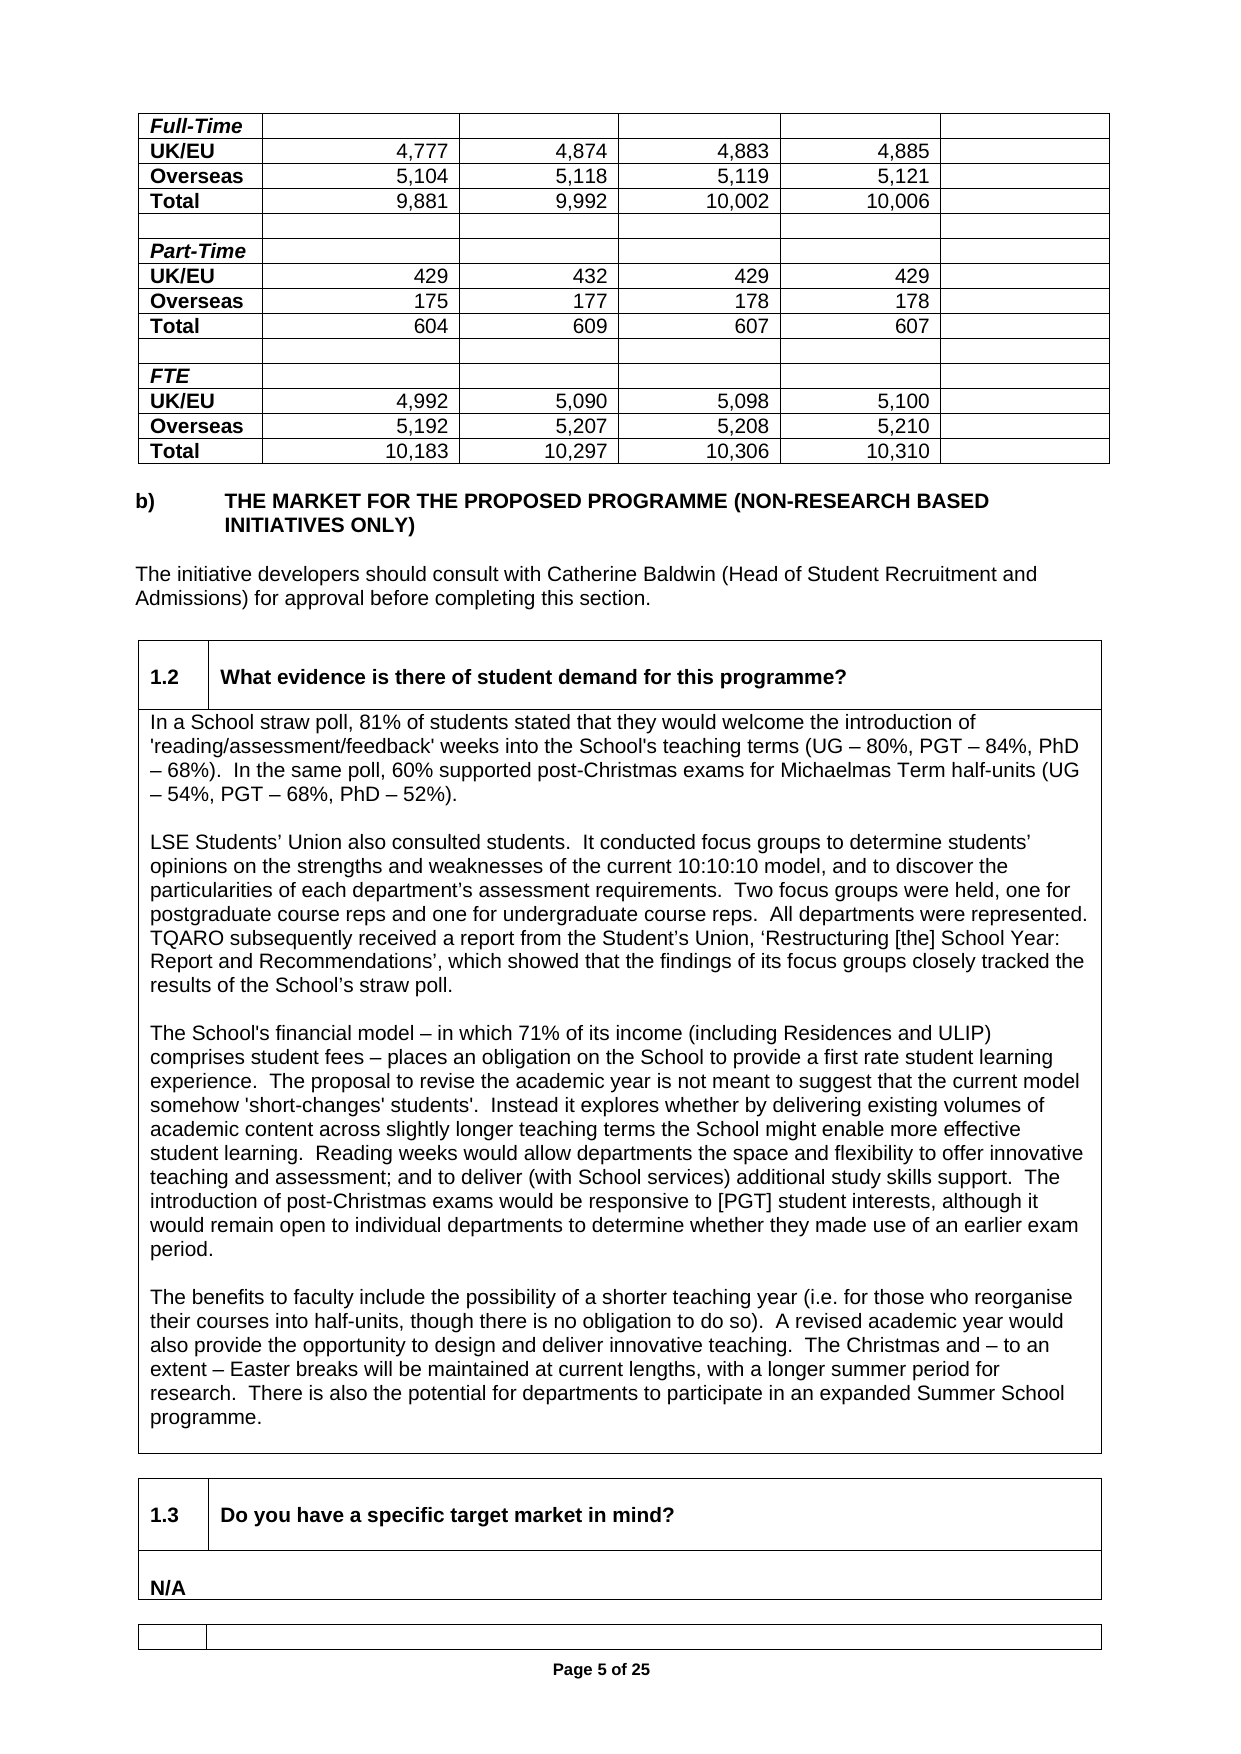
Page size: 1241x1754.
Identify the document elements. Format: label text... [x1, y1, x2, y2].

table_cell [460, 214, 618, 237]
table_cell [941, 114, 1109, 137]
table_cell [619, 114, 780, 137]
table_cell 4,874 [460, 139, 618, 162]
table_cell Overseas [139, 164, 262, 187]
table_cell [941, 339, 1109, 362]
table_header 1.2 [139, 641, 208, 709]
table_cell [941, 389, 1109, 412]
table_cell 4,777 [263, 139, 459, 162]
table_cell UK/EU [139, 389, 262, 412]
table_cell 10,183 [263, 439, 459, 462]
table_cell Overseas [139, 414, 262, 437]
table_cell [460, 239, 618, 262]
table_cell 4,885 [781, 139, 940, 162]
table_cell [941, 189, 1109, 212]
table_cell [619, 364, 780, 387]
table_header 1.3 [139, 1479, 208, 1550]
table_cell 10,310 [781, 439, 940, 462]
table_cell UK/EU [139, 139, 262, 162]
table_cell [941, 439, 1109, 462]
table_cell Overseas [139, 289, 262, 312]
table_cell FTE [139, 364, 262, 387]
subtitle The initiative developers should consult with Catherine Baldwin (Head of Student Recruitment and Admissions) for approval before completing this section. [135, 561, 1090, 609]
table_cell 9,992 [460, 189, 618, 212]
table_cell [941, 364, 1109, 387]
table_cell 175 [263, 289, 459, 312]
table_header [207, 1625, 1101, 1649]
table_cell [781, 214, 940, 237]
table_cell UK/EU [139, 264, 262, 287]
table_cell N/A [139, 1551, 1101, 1599]
table_cell [781, 239, 940, 262]
table_cell [941, 139, 1109, 162]
table_cell [263, 114, 459, 137]
table_cell [139, 339, 262, 362]
table_header Do you have a specific target market in mind? [209, 1479, 1101, 1550]
table_cell 178 [619, 289, 780, 312]
table_cell [941, 289, 1109, 312]
table_cell 178 [781, 289, 940, 312]
table_cell [460, 364, 618, 387]
table_cell [941, 239, 1109, 262]
table_cell 5,104 [263, 164, 459, 187]
table_cell 607 [619, 314, 780, 337]
table_cell In a School straw poll, 81% of students stated that they would welcome the introduction of 'reading/assessment/feedback' weeks into the School's teaching terms (UG – 80%, PGT – 84%, PhD – 68%). In the same poll, 60% supported post-Christmas exams for Michaelmas Term half-units (UG – 54%, PGT – 68%, PhD – 52%). LSE Students’ Union also consulted students. It conducted focus groups to determine students’ opinions on the strengths and weaknesses of the current 10:10:10 model, and to discover the particularities of each department’s assessment requirements. Two focus groups were held, one for postgraduate course reps and one for undergraduate course reps. All departments were represented. TQARO subsequently received a report from the Student’s Union, ‘Restructuring [the] School Year: Report and Recommendations’, which showed that the findings of its focus groups closely tracked the results of the School’s straw poll. The School's financial model – in which 71% of its income (including Residences and ULIP) comprises student fees – places an obligation on the School to provide a first rate student learning experience. The proposal to revise the academic year is not meant to suggest that the current model somehow 'short-changes' students'. Instead it explores whether by delivering existing volumes of academic content across slightly longer teaching terms the School might enable more effective student learning. Reading weeks would allow departments the space and flexibility to offer innovative teaching and assessment; and to deliver (with School services) additional study skills support. The introduction of post-Christmas exams would be responsive to [PGT] student interests, although it would remain open to individual departments to determine whether they made use of an earlier exam period. The benefits to faculty include the possibility of a shorter teaching year (i.e. for those who reorganise their courses into half-units, though there is no obligation to do so). A revised academic year would also provide the opportunity to design and deliver innovative teaching. The Christmas and – to an extent – Easter breaks will be maintained at current lengths, with a longer summer period for research. There is also the potential for departments to participate in an expanded Summer School programme. [139, 710, 1101, 1452]
table_cell [941, 164, 1109, 187]
table_cell 10,297 [460, 439, 618, 462]
table_cell Part-Time [139, 239, 262, 262]
table_cell 429 [619, 264, 780, 287]
table_cell [139, 214, 262, 237]
table_cell 10,002 [619, 189, 780, 212]
table_cell [263, 364, 459, 387]
table_cell 432 [460, 264, 618, 287]
table_cell 5,210 [781, 414, 940, 437]
table_cell Full-Time [139, 114, 262, 137]
table_cell 5,100 [781, 389, 940, 412]
table_cell 4,992 [263, 389, 459, 412]
table_cell 4,883 [619, 139, 780, 162]
table_cell 10,306 [619, 439, 780, 462]
table_cell [619, 239, 780, 262]
table_cell 5,192 [263, 414, 459, 437]
table_cell [941, 314, 1109, 337]
table_cell 429 [263, 264, 459, 287]
table_cell 10,006 [781, 189, 940, 212]
table_cell [781, 114, 940, 137]
table_cell 177 [460, 289, 618, 312]
table_cell [460, 339, 618, 362]
table_cell 5,207 [460, 414, 618, 437]
table_cell [619, 339, 780, 362]
table_cell [619, 214, 780, 237]
table_cell [781, 364, 940, 387]
table_cell 5,090 [460, 389, 618, 412]
table_cell 9,881 [263, 189, 459, 212]
table_cell 5,208 [619, 414, 780, 437]
table_header What evidence is there of student demand for this programme? [209, 641, 1101, 709]
subtitle b) THE MARKET FOR THE PROPOSED PROGRAMME (NON-RESEARCH BASED INITIATIVES ONLY) [135, 488, 1090, 536]
table_cell 5,118 [460, 164, 618, 187]
table_cell [941, 414, 1109, 437]
table_cell [941, 214, 1109, 237]
table_cell [781, 339, 940, 362]
table_cell 5,119 [619, 164, 780, 187]
table_cell 604 [263, 314, 459, 337]
table_cell Total [139, 189, 262, 212]
table_cell 429 [781, 264, 940, 287]
table_cell 609 [460, 314, 618, 337]
table_cell 607 [781, 314, 940, 337]
table_cell 5,098 [619, 389, 780, 412]
table_cell [941, 264, 1109, 287]
table_cell [460, 114, 618, 137]
table_cell [263, 239, 459, 262]
table_cell Total [139, 314, 262, 337]
table_cell 5,121 [781, 164, 940, 187]
table_header 1.4 [139, 1625, 206, 1649]
table_cell Total [139, 439, 262, 462]
table_cell [263, 214, 459, 237]
table_cell [263, 339, 459, 362]
